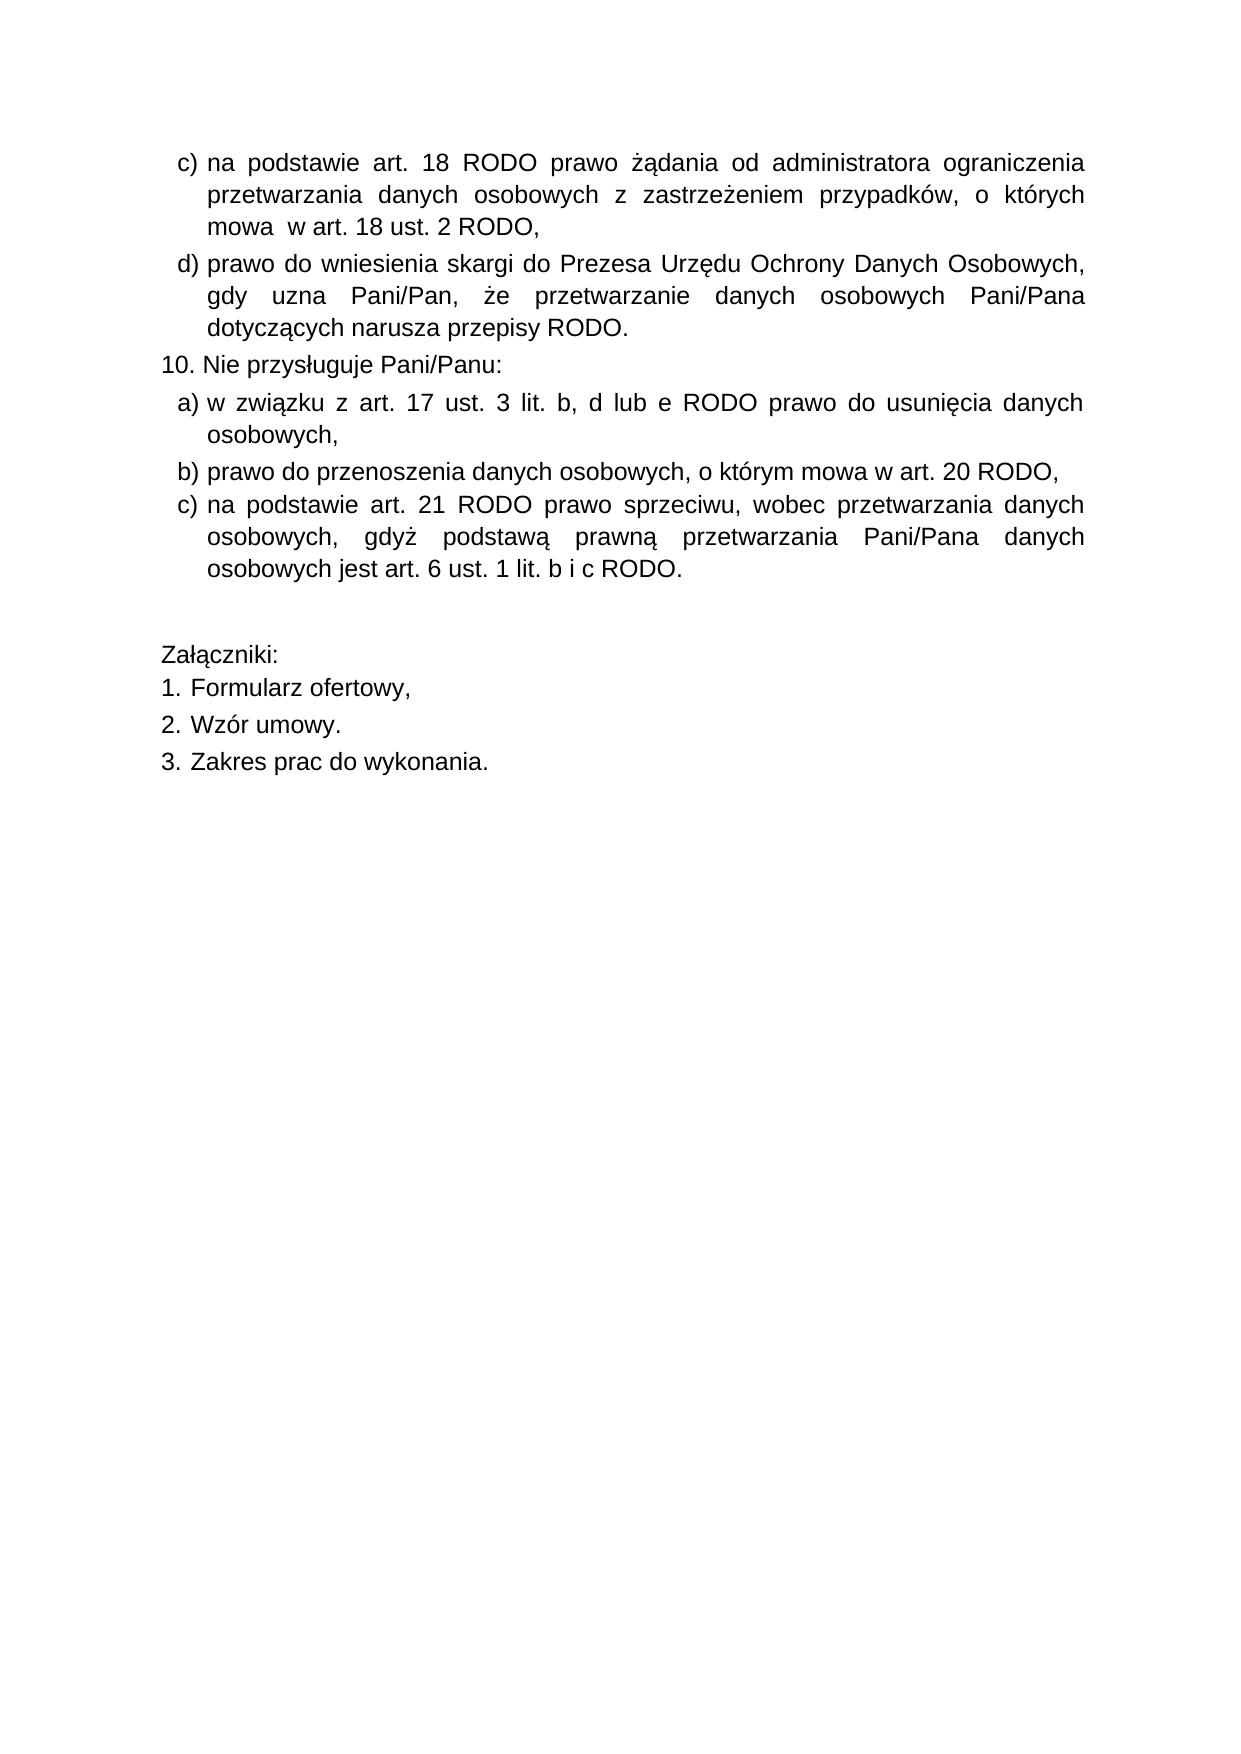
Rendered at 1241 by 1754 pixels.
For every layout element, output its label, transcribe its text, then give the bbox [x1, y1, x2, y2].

list Wzór umowy. [161, 710, 1086, 738]
list prawo do wniesienia skargi do Prezesa Urzędu Ochrony Danych Osobowych, gdy uzna Pani/Pan, że przetwarzanie danych osobowych Pani/Pana dotyczących narusza przepisy RODO. [177, 249, 1086, 342]
list w związku z art. 17 ust. 3 lit. b, d lub e RODO prawo do usunięcia danych osobowych, [177, 388, 1086, 448]
text Załączniki: [161, 639, 1086, 668]
list na podstawie art. 21 RODO prawo sprzeciwu, wobec przetwarzania danych osobowych, gdyż podstawą prawną przetwarzania Pani/Pana danych osobowych jest art. 6 ust. 1 lit. b i c RODO. [177, 490, 1086, 583]
list Zakres prac do wykonania. [161, 747, 1086, 776]
list Formularz ofertowy, [161, 673, 1086, 701]
list na podstawie art. 18 RODO prawo żądania od administratora ograniczenia przetwarzania danych osobowych z zastrzeżeniem przypadków, o których mowa w art. 18 ust. 2 RODO, [177, 148, 1086, 241]
text 10. Nie przysługuje Pani/Panu: [161, 351, 1086, 379]
list prawo do przenoszenia danych osobowych, o którym mowa w art. 20 RODO, [177, 457, 1086, 486]
